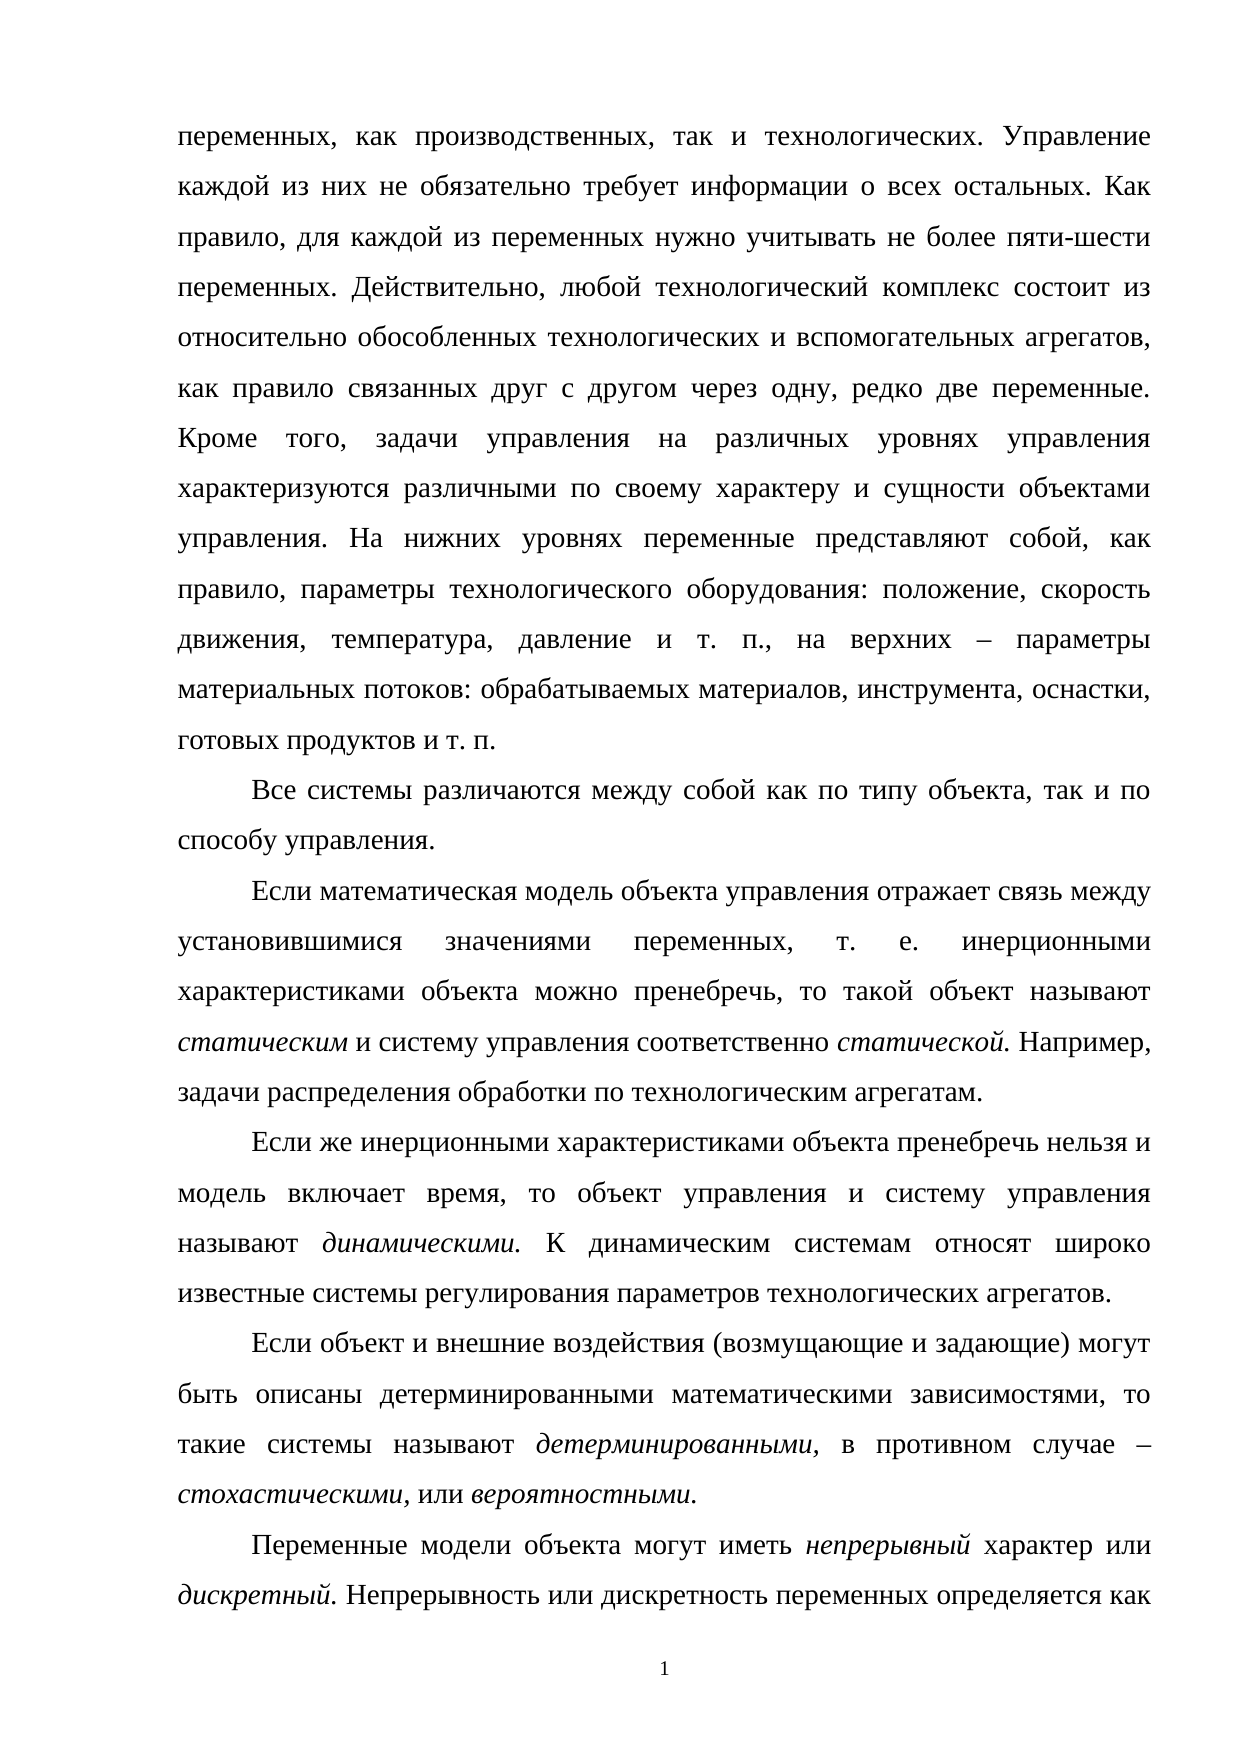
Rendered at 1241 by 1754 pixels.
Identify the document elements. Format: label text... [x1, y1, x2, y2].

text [177, 118, 1152, 755]
text Все системы различаются между собой как по типу объекта, так и по способу управления. [177, 772, 1152, 856]
text Если объект и внешние воздействия (возмущающие и задающие) могут быть описаны детерминированными математическими зависимостями, то такие системы называют детерминированными, в противном случае – стохастическими, или вероятностными. [177, 1326, 1152, 1510]
text Если же инерционными характеристиками объекта пренебречь нельзя и модель включает время, то объект управления и систему управления называют динамическими. К динамическим системам относят широко известные системы регулирования параметров технологических агрегатов. [177, 1124, 1152, 1309]
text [177, 1527, 1152, 1611]
text Если математическая модель объекта управления отражает связь между установившимися значениями переменных, т. е. инерционными характеристиками объекта можно пренебречь, то такой объект называют статическим и систему управления соответственно статической. Например, задачи распределения обработки по технологическим агрегатам. [177, 873, 1152, 1108]
